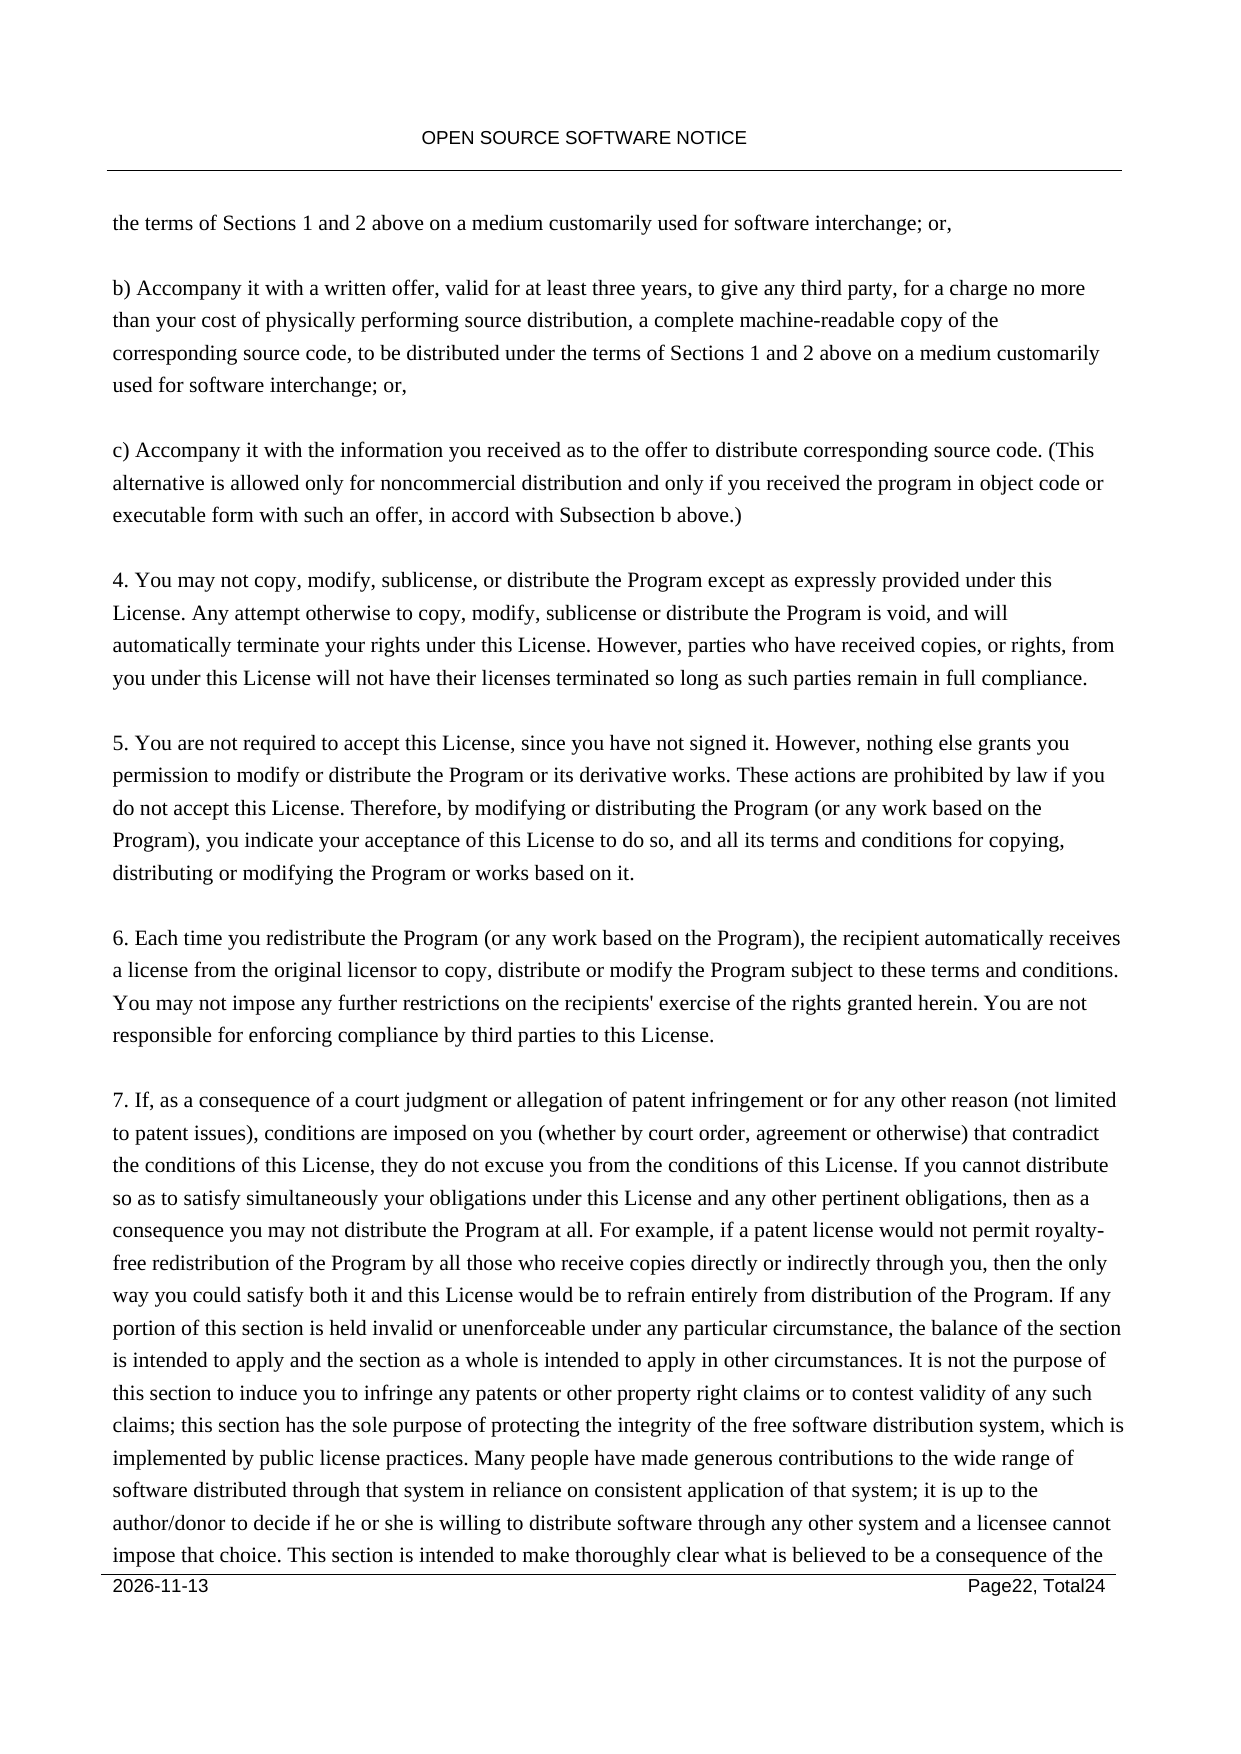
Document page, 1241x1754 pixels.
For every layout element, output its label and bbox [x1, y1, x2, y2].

text [112, 206, 1128, 1571]
